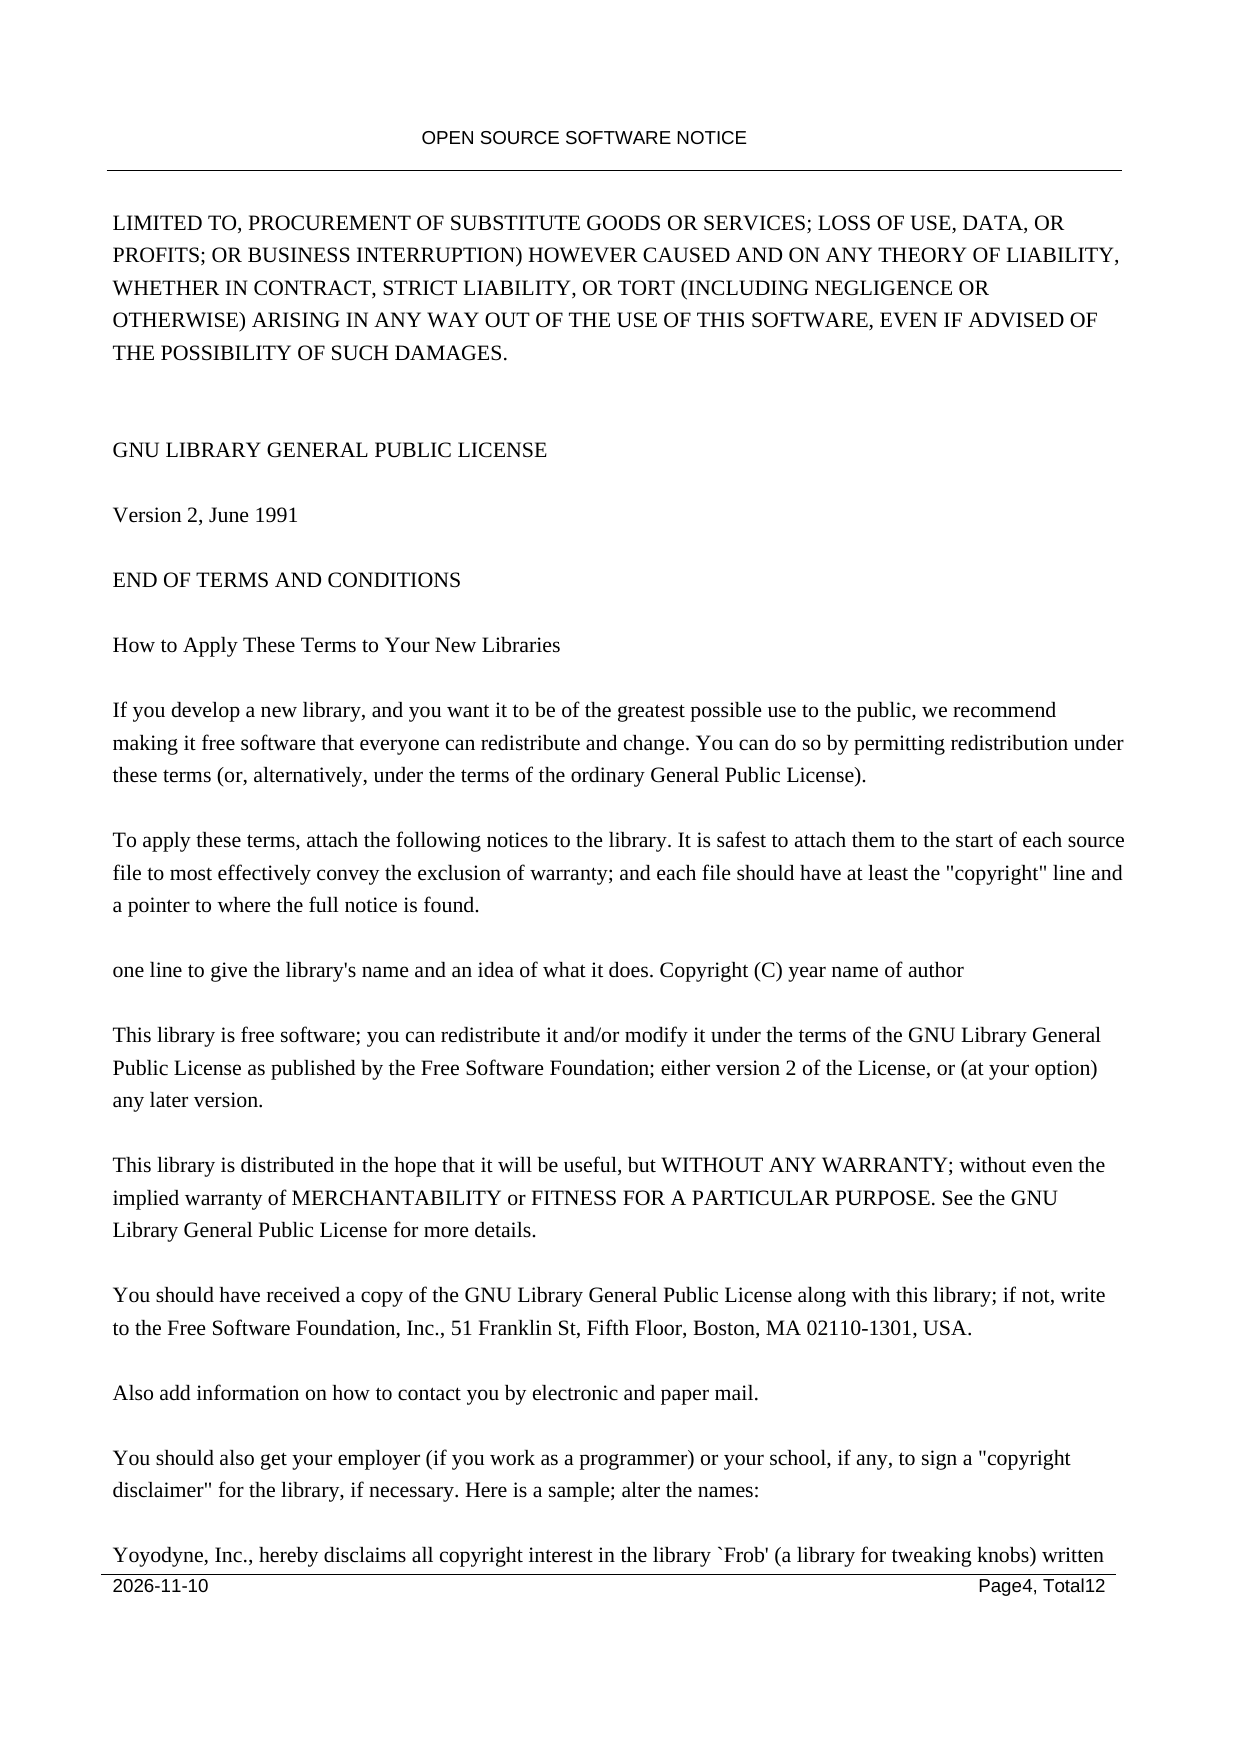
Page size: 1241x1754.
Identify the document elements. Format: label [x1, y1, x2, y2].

text [112, 206, 1128, 1571]
